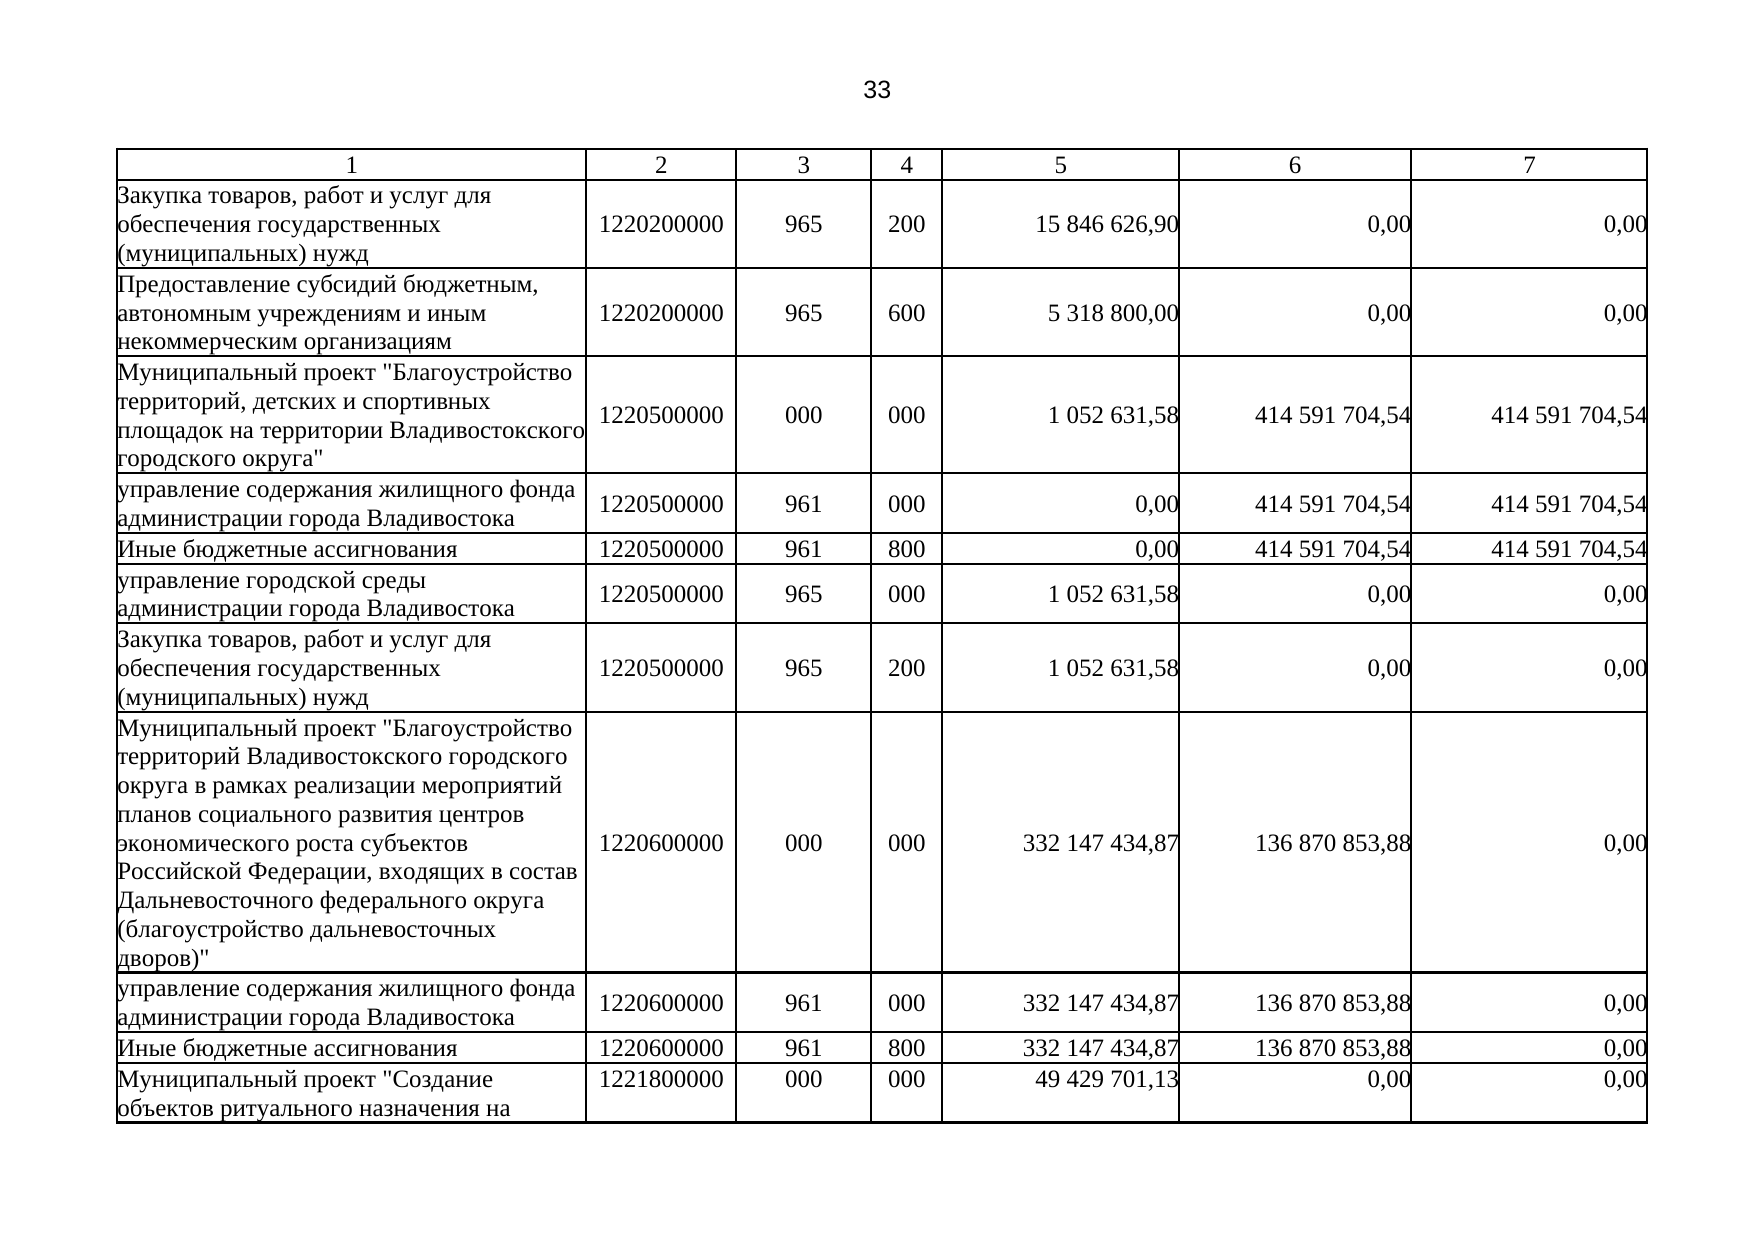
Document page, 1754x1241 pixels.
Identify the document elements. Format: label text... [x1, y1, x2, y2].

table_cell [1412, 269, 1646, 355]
table_header 7 [1412, 150, 1646, 178]
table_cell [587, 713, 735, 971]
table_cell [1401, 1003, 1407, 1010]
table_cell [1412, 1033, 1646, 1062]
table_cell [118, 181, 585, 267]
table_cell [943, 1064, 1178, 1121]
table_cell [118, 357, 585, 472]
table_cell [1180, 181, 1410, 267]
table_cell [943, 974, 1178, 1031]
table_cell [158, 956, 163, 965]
table_header 5 [943, 150, 1178, 178]
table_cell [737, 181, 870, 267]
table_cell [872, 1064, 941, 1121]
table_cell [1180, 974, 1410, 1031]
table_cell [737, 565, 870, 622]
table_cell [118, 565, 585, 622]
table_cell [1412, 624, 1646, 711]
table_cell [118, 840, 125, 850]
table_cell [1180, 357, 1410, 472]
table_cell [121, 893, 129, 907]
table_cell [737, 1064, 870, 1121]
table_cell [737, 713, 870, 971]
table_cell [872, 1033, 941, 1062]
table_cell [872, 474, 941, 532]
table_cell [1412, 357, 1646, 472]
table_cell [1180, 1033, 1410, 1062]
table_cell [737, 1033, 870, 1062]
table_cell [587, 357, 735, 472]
table_header 4 [872, 150, 941, 178]
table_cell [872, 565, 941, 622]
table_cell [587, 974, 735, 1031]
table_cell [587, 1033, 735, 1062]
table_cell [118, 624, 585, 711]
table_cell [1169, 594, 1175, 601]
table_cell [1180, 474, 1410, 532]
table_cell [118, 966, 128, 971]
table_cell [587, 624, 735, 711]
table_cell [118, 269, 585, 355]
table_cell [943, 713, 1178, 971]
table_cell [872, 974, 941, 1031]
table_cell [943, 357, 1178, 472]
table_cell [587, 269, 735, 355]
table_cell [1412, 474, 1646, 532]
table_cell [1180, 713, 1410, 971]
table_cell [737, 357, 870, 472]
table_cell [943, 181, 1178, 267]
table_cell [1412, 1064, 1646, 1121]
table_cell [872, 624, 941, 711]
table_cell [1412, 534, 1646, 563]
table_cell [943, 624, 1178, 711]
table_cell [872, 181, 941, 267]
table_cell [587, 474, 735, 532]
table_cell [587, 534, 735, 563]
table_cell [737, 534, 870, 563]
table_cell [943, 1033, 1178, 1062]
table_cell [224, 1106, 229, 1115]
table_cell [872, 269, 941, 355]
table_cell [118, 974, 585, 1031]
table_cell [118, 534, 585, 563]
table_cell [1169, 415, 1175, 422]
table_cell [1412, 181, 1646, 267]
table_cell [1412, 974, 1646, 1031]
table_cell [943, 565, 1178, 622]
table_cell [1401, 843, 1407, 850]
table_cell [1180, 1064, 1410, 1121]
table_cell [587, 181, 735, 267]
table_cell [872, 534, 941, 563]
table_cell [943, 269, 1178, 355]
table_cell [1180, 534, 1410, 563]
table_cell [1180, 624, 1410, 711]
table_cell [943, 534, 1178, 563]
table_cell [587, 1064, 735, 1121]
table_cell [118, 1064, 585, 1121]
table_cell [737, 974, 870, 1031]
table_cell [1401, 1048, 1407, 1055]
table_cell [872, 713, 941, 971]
table_header 3 [737, 150, 870, 178]
table_header 6 [1180, 150, 1410, 178]
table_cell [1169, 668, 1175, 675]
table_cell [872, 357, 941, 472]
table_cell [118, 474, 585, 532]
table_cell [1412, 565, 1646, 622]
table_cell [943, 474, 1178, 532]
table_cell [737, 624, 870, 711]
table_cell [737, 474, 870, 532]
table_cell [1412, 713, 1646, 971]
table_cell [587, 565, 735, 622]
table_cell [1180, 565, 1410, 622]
table_header 2 [587, 150, 735, 178]
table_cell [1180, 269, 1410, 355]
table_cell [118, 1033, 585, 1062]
table_header 1 [118, 150, 585, 178]
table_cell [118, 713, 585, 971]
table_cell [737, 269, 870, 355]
